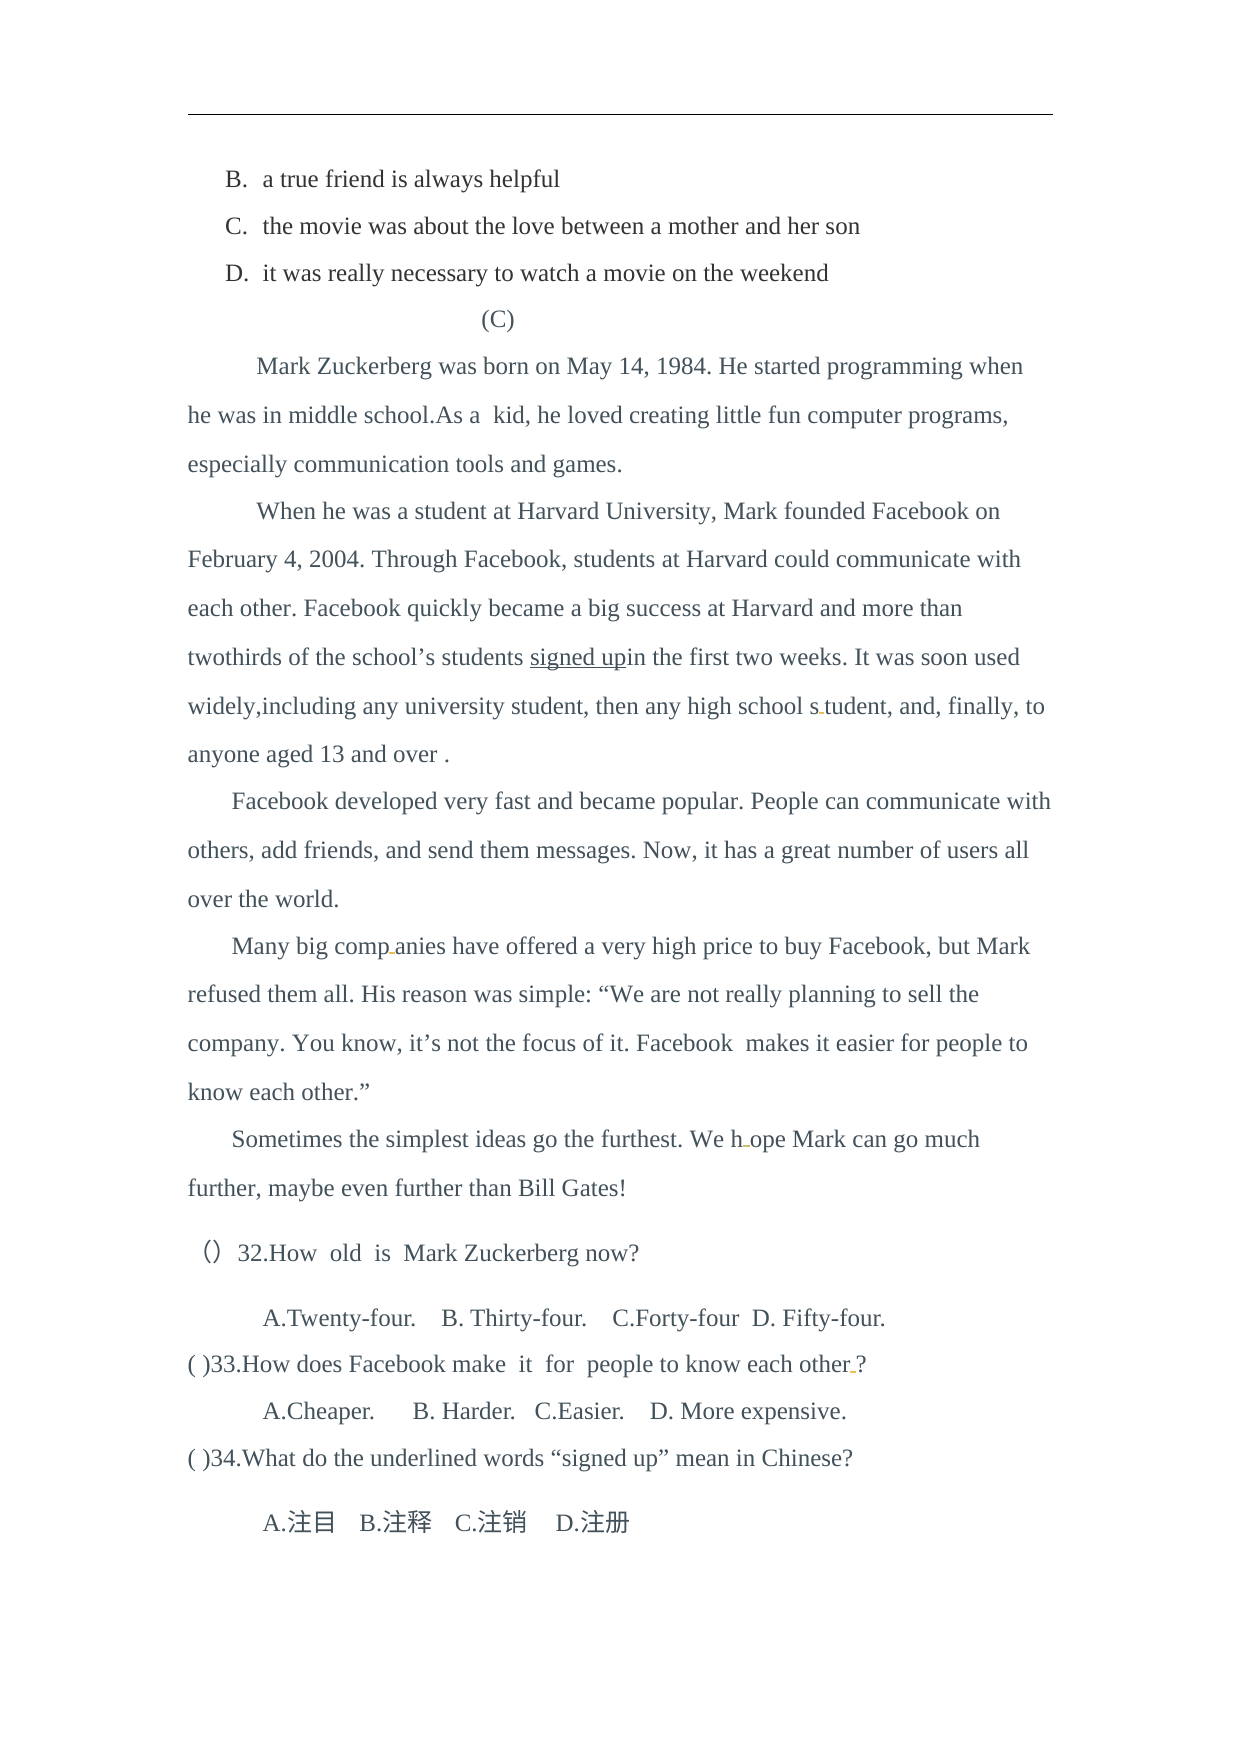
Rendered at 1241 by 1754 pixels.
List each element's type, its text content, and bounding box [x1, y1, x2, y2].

text Sometimes the simplest ideas go the furthest. We hope Mark can go much further, maybe even further than Bill Gates! [187, 1122, 1053, 1203]
text Mark Zuckerberg was born on May 14, 1984. He started programming when he was in middle school.As a kid, he loved creating little fun computer programs, especially communication tools and games. [187, 349, 1053, 479]
text When he was a student at Harvard University, Mark founded Facebook on February 4, 2004. Through Facebook, students at Harvard could communicate with each other. Facebook quickly became a big success at Harvard and more than twothirds of the school’s students signed upin the first two weeks. It was soon used widely,including any university student, then any high school student, and, finally, to anyone aged 13 and over . [187, 494, 1053, 770]
text A.注目 B.注释 C.注销 D.注册 [187, 1488, 1053, 1553]
text A.Twenty-four. B. Thirty-four. C.Forty-four D. Fifty-four.[来源:学科网ZXXK] [187, 1301, 1053, 1333]
text Facebook developed very fast and became popular. People can communicate with others, add friends, and send them messages. Now, it has a great number of users all over the world. [187, 784, 1053, 914]
text Many big companies have offered a very high price to buy Facebook, but Mark refused them all. His reason was simple: “We are not really planning to sell the company. You know, it’s not the focus of it. Facebook makes it easier for people to know each other.” [187, 929, 1053, 1108]
text ( )34.What do the underlined words “signed up” mean in Chinese? [187, 1441, 1053, 1474]
text A.Cheaper. B. Harder. C.Easier. D. More expensive. [187, 1394, 1053, 1427]
text （）32.How old is Mark Zuckerberg now? [187, 1218, 1053, 1283]
list it was really necessary to watch a movie on the weekend [225, 256, 1053, 288]
text (C) [187, 303, 1053, 335]
list a true friend is always helpful [225, 162, 1053, 194]
text ( )33.How does Facebook make it for people to know each other? [187, 1348, 1053, 1380]
list the movie was about the love between a mother and her son [225, 209, 1053, 241]
